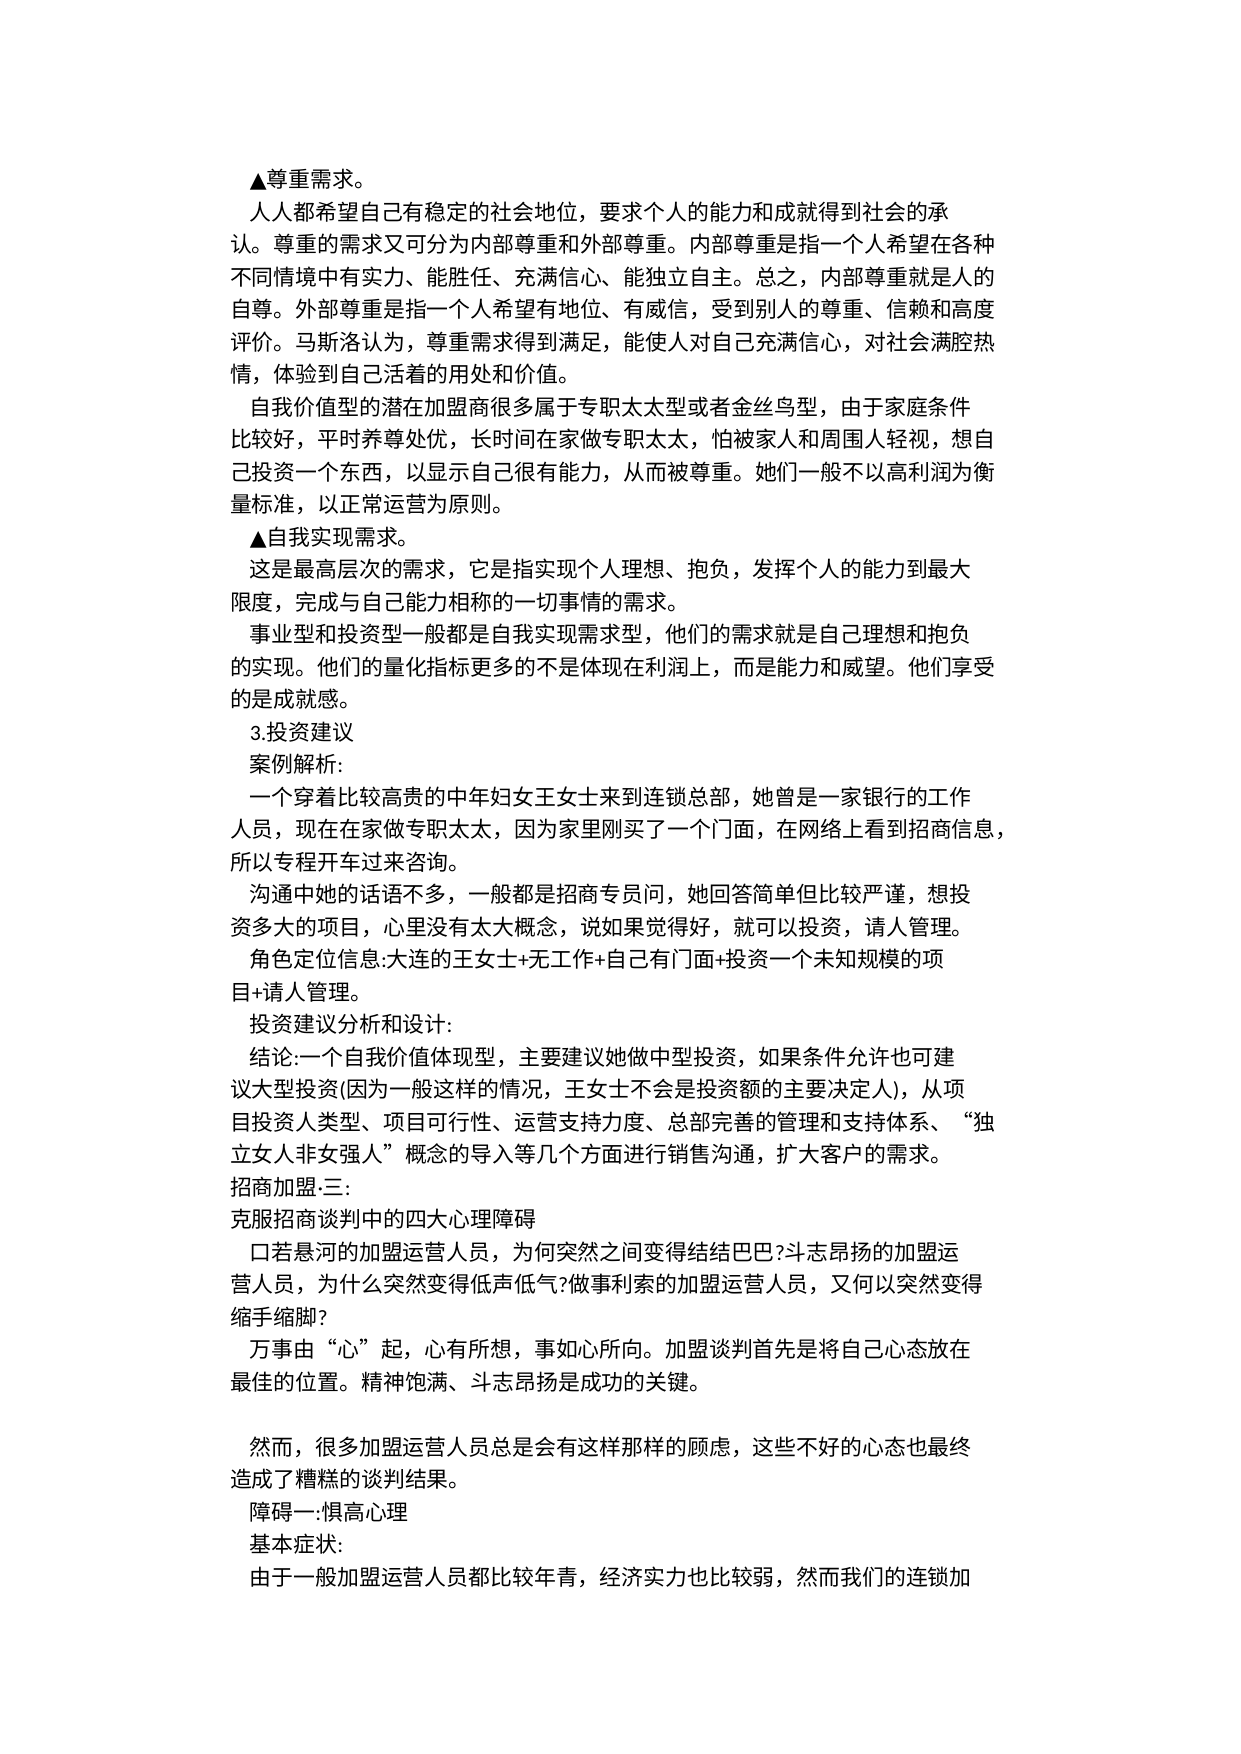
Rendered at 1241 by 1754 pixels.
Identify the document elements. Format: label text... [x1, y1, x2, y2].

text 造成了糟糕的谈判结果。 [187, 1462, 1053, 1494]
text 基本症状: [187, 1527, 1053, 1559]
text 认。尊重的需求又可分为内部尊重和外部尊重。内部尊重是指一个人希望在各种 [187, 227, 1053, 259]
text 不同情境中有实力、能胜任、充满信心、能独立自主。总之，内部尊重就是人的 [187, 259, 1053, 292]
text 自尊。外部尊重是指一个人希望有地位、有威信，受到别人的尊重、信赖和高度 [187, 292, 1053, 324]
text 障碍一:惧高心理 [187, 1494, 1053, 1527]
text ▲尊重需求。 [187, 162, 1053, 194]
text 案例解析: [187, 747, 1053, 779]
text 量标准，以正常运营为原则。 [187, 487, 1053, 519]
text ▲自我实现需求。 [187, 519, 1053, 552]
text 最佳的位置。精神饱满、斗志昂扬是成功的关键。 [187, 1364, 1053, 1397]
text 由于一般加盟运营人员都比较年青，经济实力也比较弱，然而我们的连锁加 [187, 1559, 1053, 1592]
text 克服招商谈判中的四大心理障碍 [187, 1202, 1053, 1234]
text 情，体验到自己活着的用处和价值。 [187, 357, 1053, 389]
text 角色定位信息:大连的王女士+无工作+自己有门面+投资一个未知规模的项 [187, 942, 1053, 974]
text 这是最高层次的需求，它是指实现个人理想、抱负，发挥个人的能力到最大 [187, 552, 1053, 584]
text 议大型投资(因为一般这样的情况，王女士不会是投资额的主要决定人)，从项 [187, 1072, 1053, 1104]
text 资多大的项目，心里没有太大概念，说如果觉得好，就可以投资，请人管理。 [187, 909, 1053, 942]
text 评价。马斯洛认为，尊重需求得到满足，能使人对自己充满信心，对社会满腔热 [187, 324, 1053, 357]
text 比较好，平时养尊处优，长时间在家做专职太太，怕被家人和周围人轻视，想自 [187, 422, 1053, 454]
text 万事由“心”起，心有所想，事如心所向。加盟谈判首先是将自己心态放在 [187, 1332, 1053, 1364]
text 结论:一个自我价值体现型，主要建议她做中型投资，如果条件允许也可建 [187, 1039, 1053, 1072]
text 限度，完成与自己能力相称的一切事情的需求。 [187, 584, 1053, 617]
text 然而，很多加盟运营人员总是会有这样那样的顾虑，这些不好的心态也最终 [187, 1429, 1053, 1462]
text 缩手缩脚? [187, 1299, 1053, 1332]
text 一个穿着比较高贵的中年妇女王女士来到连锁总部，她曾是一家银行的工作 [187, 779, 1053, 812]
text 所以专程开车过来咨询。 [187, 844, 1053, 877]
text 目+请人管理。 [187, 974, 1053, 1007]
text 营人员，为什么突然变得低声低气?做事利索的加盟运营人员，又何以突然变得 [187, 1267, 1053, 1299]
text 事业型和投资型一般都是自我实现需求型，他们的需求就是自己理想和抱负 [187, 617, 1053, 649]
text 口若悬河的加盟运营人员，为何突然之间变得结结巴巴?斗志昂扬的加盟运 [187, 1234, 1053, 1267]
text 3.投资建议 [187, 714, 1053, 747]
text 人员，现在在家做专职太太，因为家里刚买了一个门面，在网络上看到招商信息， [187, 812, 1053, 844]
text 的实现。他们的量化指标更多的不是体现在利润上，而是能力和威望。他们享受 [187, 649, 1053, 682]
text 自我价值型的潜在加盟商很多属于专职太太型或者金丝鸟型，由于家庭条件 [187, 389, 1053, 422]
text 己投资一个东西，以显示自己很有能力，从而被尊重。她们一般不以高利润为衡 [187, 454, 1053, 487]
text 立女人非女强人”概念的导入等几个方面进行销售沟通，扩大客户的需求。 [187, 1137, 1053, 1169]
text 目投资人类型、项目可行性、运营支持力度、总部完善的管理和支持体系、“独 [187, 1104, 1053, 1137]
text 招商加盟·三: [187, 1169, 1053, 1202]
text 沟通中她的话语不多，一般都是招商专员问，她回答简单但比较严谨，想投 [187, 877, 1053, 909]
text 人人都希望自己有稳定的社会地位，要求个人的能力和成就得到社会的承 [187, 194, 1053, 227]
text 的是成就感。 [187, 682, 1053, 714]
text 投资建议分析和设计: [187, 1007, 1053, 1039]
